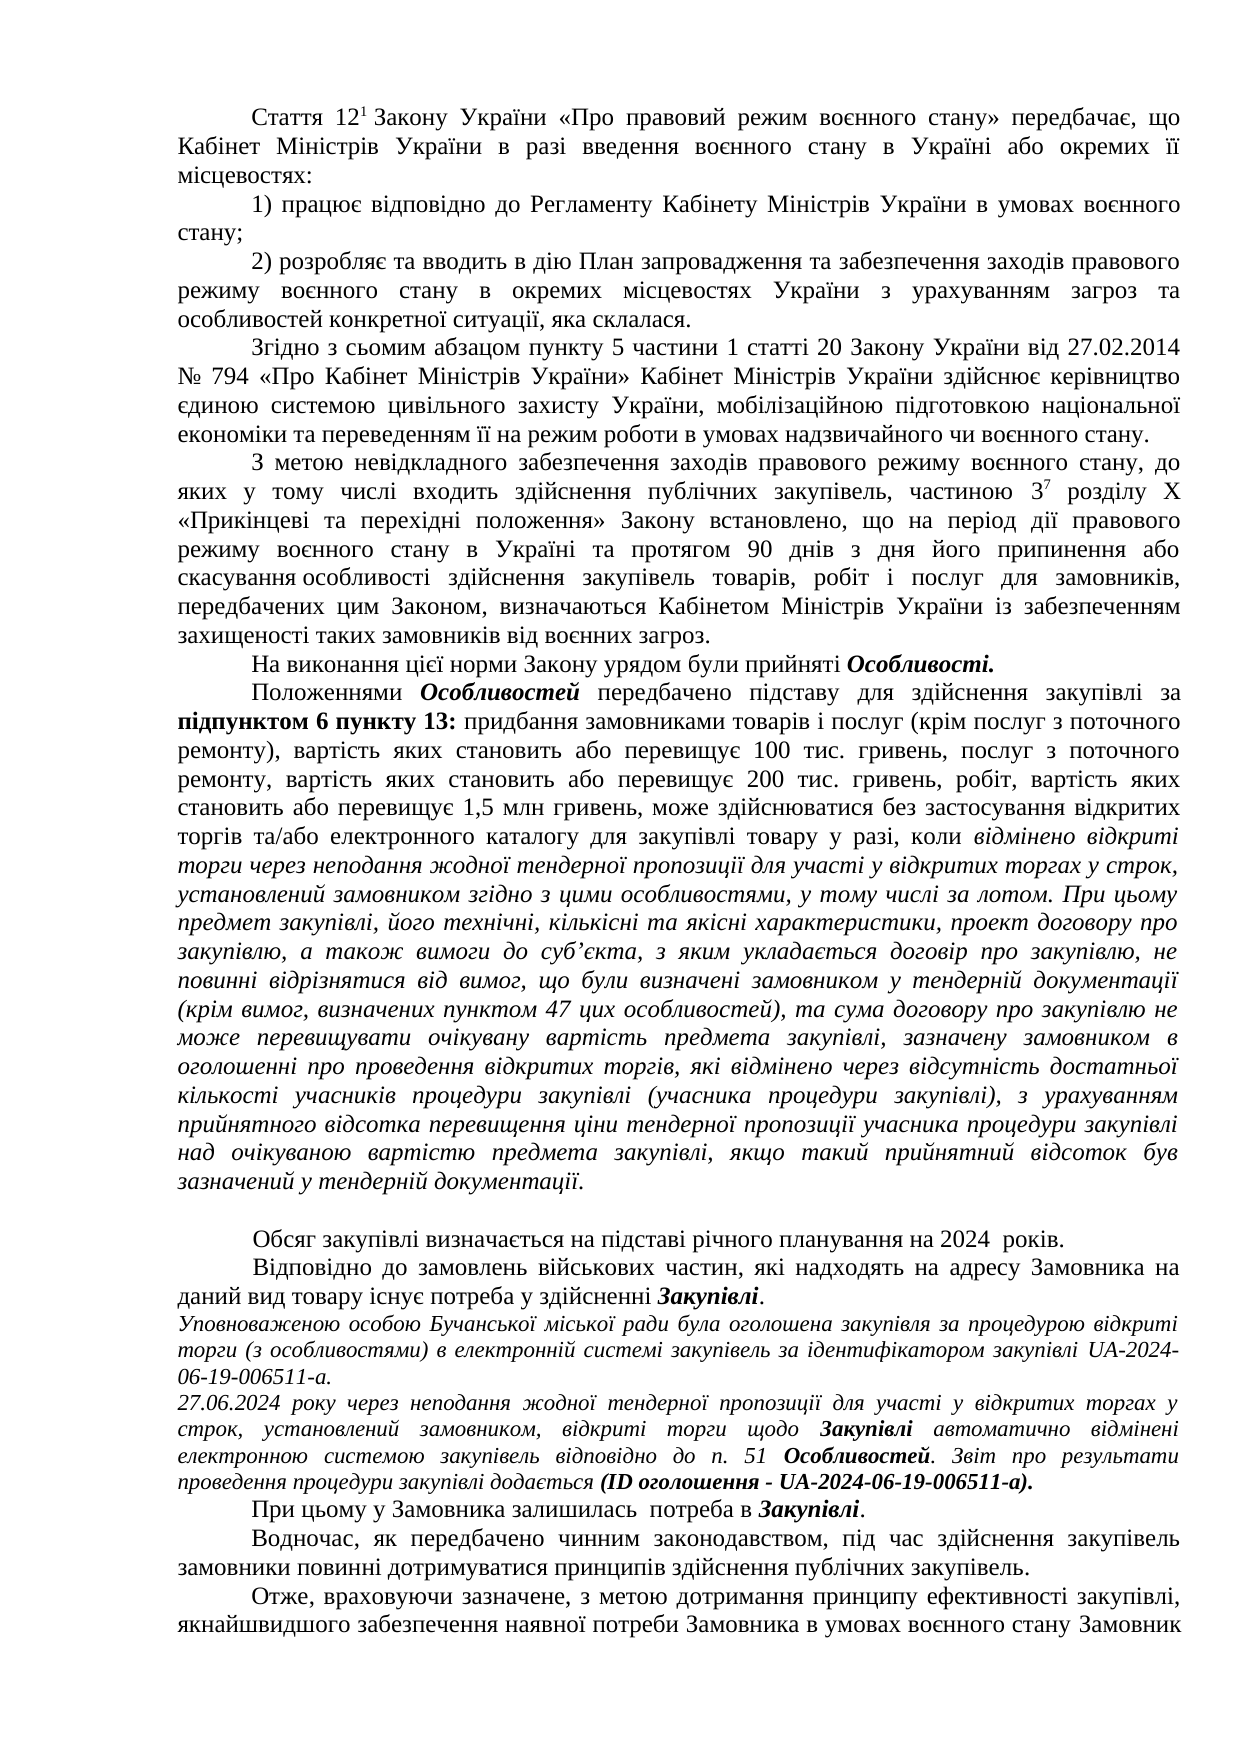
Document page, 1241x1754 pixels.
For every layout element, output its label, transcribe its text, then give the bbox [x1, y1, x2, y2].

text Обсяг закупівлі визначається на підставі річного планування на 2024 років. [177, 1224, 1181, 1252]
text Положеннями Особливостей передбачено підставу для здійснення закупівлі за підпунктом 6 пункту 13: придбання замовниками товарів і послуг (крім послуг з поточного ремонту), вартість яких становить або перевищує 100 тис. гривень, послуг з поточного ремонту, вартість яких становить або перевищує 200 тис. гривень, робіт, вартість яких становить або перевищує 1,5 млн гривень, може здійснюватися без застосування відкритих торгів та/або електронного каталогу для закупівлі товару у разі, коли відмінено відкриті торги через неподання жодної тендерної пропозиції для участі у відкритих торгах у строк, установлений замовником згідно з цими особливостями, у тому числі за лотом. При цьому предмет закупівлі, його технічні, кількісні та якісні характеристики, проект договору про закупівлю, а також вимоги до суб’єкта, з яким укладається договір про закупівлю, не повинні відрізнятися від вимог, що були визначені замовником у тендерній документації (крім вимог, визначених пунктом 47 цих особливостей), та сума договору про закупівлю не може перевищувати очікувану вартість предмета закупівлі, зазначену замовником в оголошенні про проведення відкритих торгів, які відмінено через відсутність достатньої кількості учасників процедури закупівлі (учасника процедури закупівлі), з урахуванням прийнятного відсотка перевищення ціни тендерної пропозиції учасника процедури закупівлі над очікуваною вартістю предмета закупівлі, якщо такий прийнятний відсоток був зазначений у тендерній документації. [177, 677, 1181, 1195]
text При цьому у Замовника залишилась потреба в Закупівлі. [177, 1494, 1181, 1523]
text 2) розробляє та вводить в дію План запровадження та забезпечення заходів правового режиму воєнного стану в окремих місцевостях України з урахуванням загроз та особливостей конкретної ситуації, яка склалася. [177, 246, 1181, 332]
text Уповноваженою особою Бучанської міської ради була оголошена закупівля за процедурою відкриті торги (з особливостями) в електронній системі закупівель за ідентифікатором закупівлі UA-2024-06-19-006511-a. [177, 1310, 1181, 1389]
text З метою невідкладного забезпечення заходів правового режиму воєнного стану, до яких у тому числі входить здійснення публічних закупівель, частиною 37 розділу Х «Прикінцеві та перехідні положення» Закону встановлено, що на період дії правового режиму воєнного стану в Україні та протягом 90 днів з дня його припинення або скасування особливості здійснення закупівель товарів, робіт і послуг для замовників, передбачених цим Законом, визначаються Кабінетом Міністрів України із забезпеченням захищеності таких замовників від воєнних загроз. [177, 447, 1181, 649]
text На виконання цієї норми Закону урядом були прийняті Особливості. [177, 649, 1181, 677]
text Згідно з сьомим абзацом пункту 5 частини 1 статті 20 Закону України від 27.02.2014 № 794 «Про Кабінет Міністрів України» Кабінет Міністрів України здійснює керівництво єдиною системою цивільного захисту України, мобілізаційною підготовкою національної економіки та переведенням її на режим роботи в умовах надзвичайного чи воєнного стану. [177, 332, 1181, 447]
text Відповідно до замовлень військових частин, які надходять на адресу Замовника на даний вид товару існує потреба у здійсненні Закупівлі. [177, 1252, 1181, 1310]
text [177, 1581, 1181, 1638]
text Стаття 121 Закону України «Про правовий режим воєнного стану» передбачає, що Кабінет Міністрів України в разі введення воєнного стану в Україні або окремих її місцевостях: [177, 102, 1181, 189]
text Водночас, як передбачено чинним законодавством, під час здійснення закупівель замовники повинні дотримуватися принципів здійснення публічних закупівель. [177, 1523, 1181, 1581]
text 1) працює відповідно до Регламенту Кабінету Міністрів України в умовах воєнного стану; [177, 189, 1181, 246]
text 27.06.2024 року через неподання жодної тендерної пропозиції для участі у відкритих торгах у строк, установлений замовником, відкриті торги щодо Закупівлі автоматично відмінені електронною системою закупівель відповідно до п. 51 Особливостей. Звіт про результати проведення процедури закупівлі додається (ID оголошення - UA-2024-06-19-006511-а). [177, 1389, 1181, 1494]
